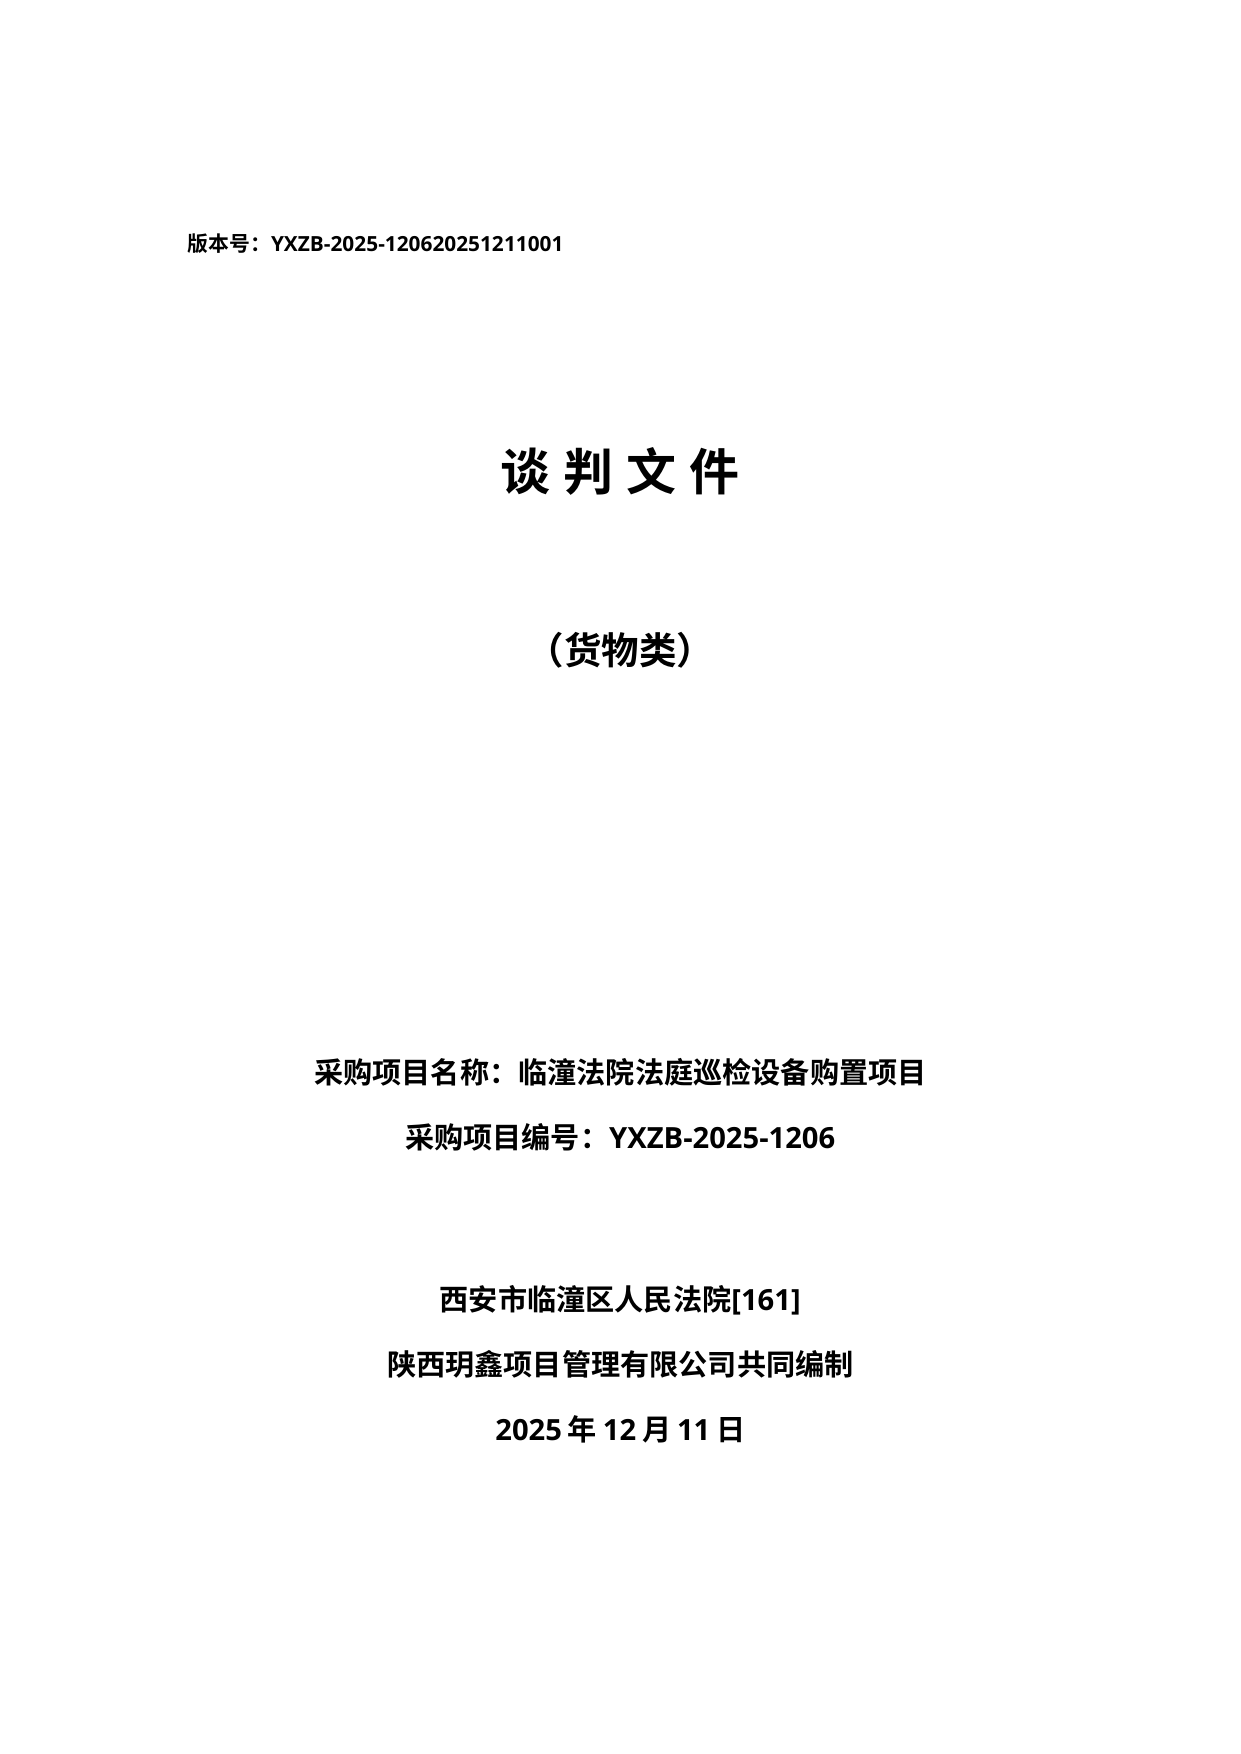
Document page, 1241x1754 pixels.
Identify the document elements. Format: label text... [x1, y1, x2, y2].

text 西安市临潼区人民法院[161] [187, 1267, 1053, 1332]
text 采购项目编号：YXZB-2025-1206 [187, 1104, 1053, 1267]
text 谈 判 文 件 [187, 422, 1053, 617]
text 陕西玥鑫项目管理有限公司共同编制 [187, 1332, 1053, 1397]
text 版本号：YXZB-2025-120620251211001 [187, 227, 1053, 422]
text 采购项目名称：临潼法院法庭巡检设备购置项目 [187, 1039, 1053, 1104]
text 2025年12月11日 [187, 1397, 1053, 1462]
text （货物类） [187, 617, 1053, 1039]
